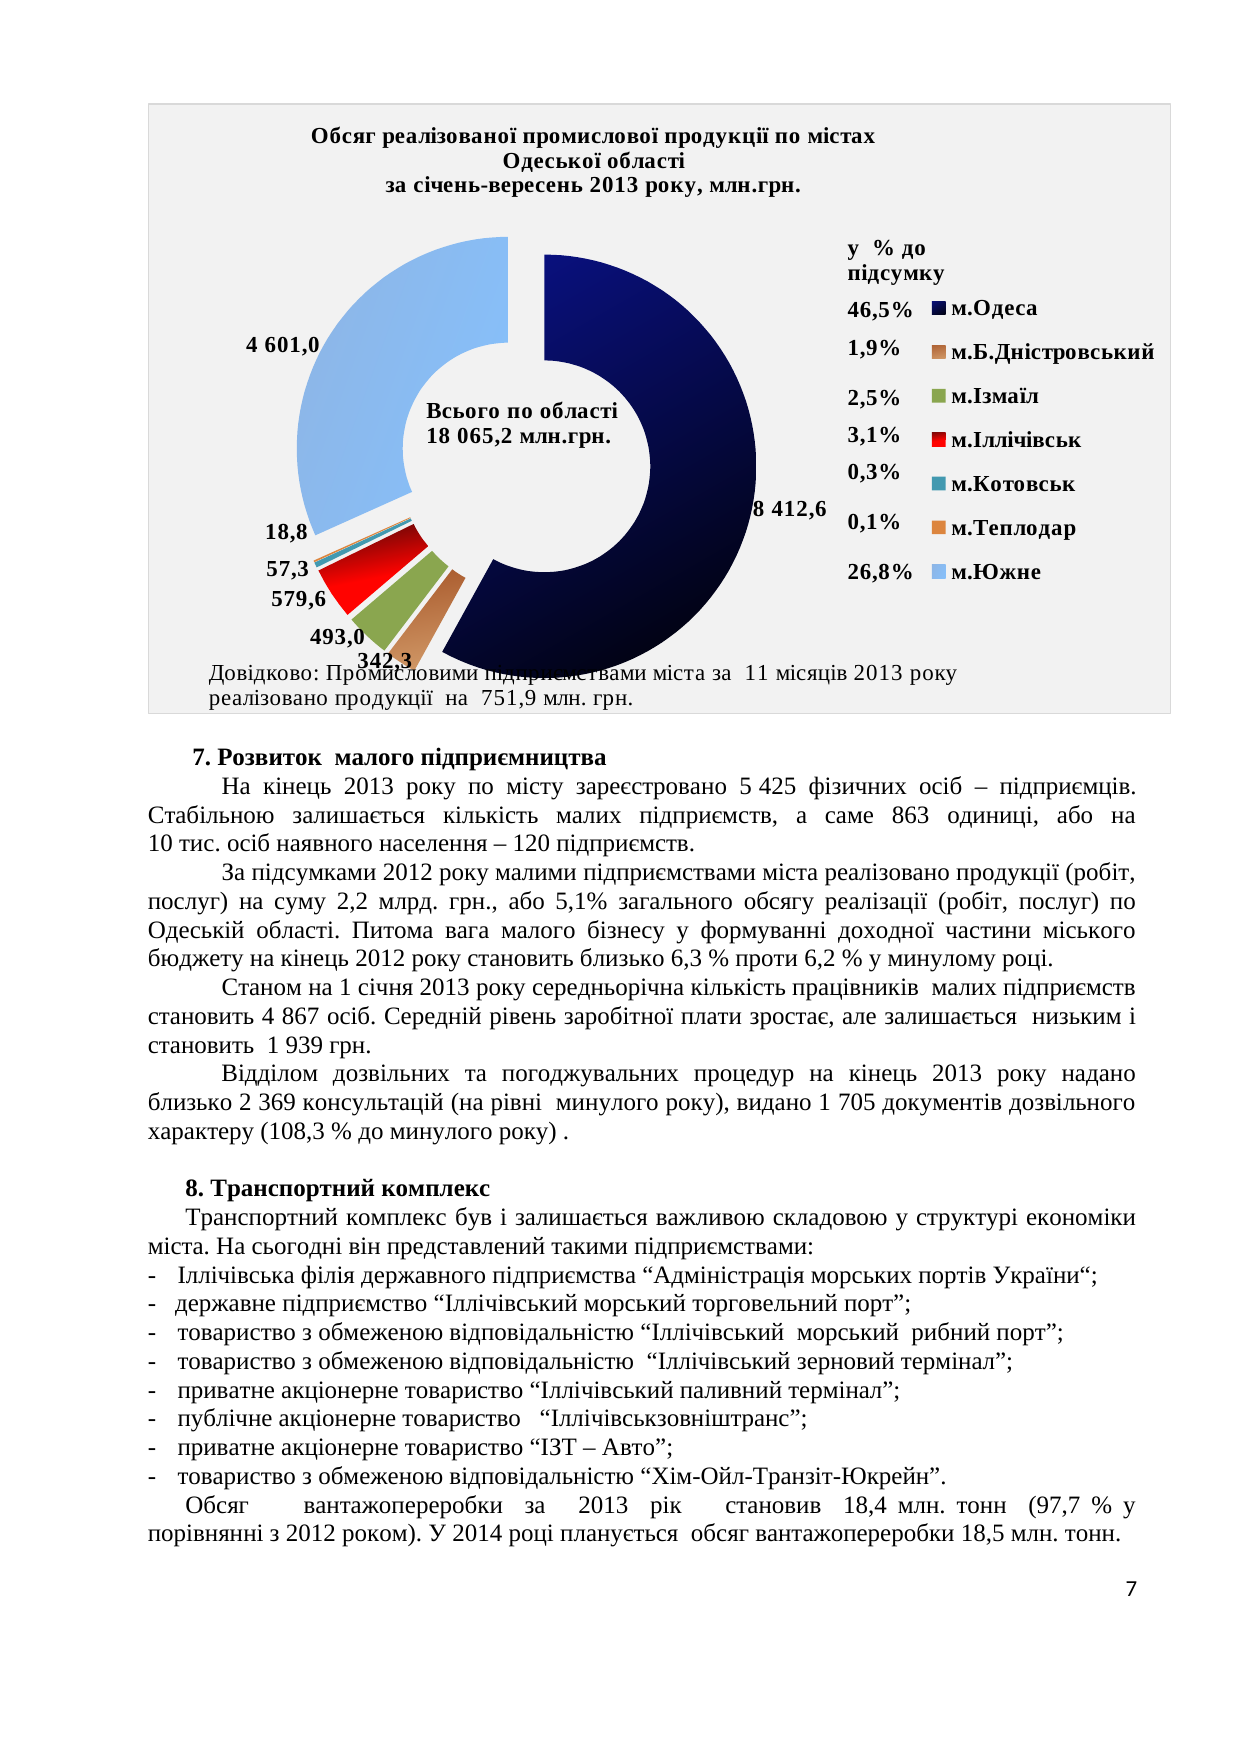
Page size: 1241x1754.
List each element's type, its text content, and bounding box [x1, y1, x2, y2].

text На кінець 2013 року по місту зареєстровано 5 425 фізичних осіб – підприємців. Стабільною залишається кількість малих підприємств, а саме 863 одиниці, або на 10 тис. осіб наявного населення – 120 підприємств. [148, 771, 1137, 857]
list публічне акціонерне товариство “Іллічівськзовніштранс”; [148, 1403, 1137, 1432]
list товариство з обмеженою відповідальністю “Іллічівський зерновий термінал”; [148, 1346, 1137, 1375]
text 8. Транспортний комплекс [148, 1173, 1137, 1202]
list приватне акціонерне товариство “ІЗТ – Авто”; [148, 1432, 1137, 1461]
text За підсумками 2012 року малими підприємствами міста реалізовано продукції (робіт, послуг) на суму 2,2 млрд. грн., або 5,1% загального обсягу реалізації (робіт, послуг) по Одеській області. Питома вага малого бізнесу у формуванні доходної частини міського бюджету на кінець 2012 року становить близько 6,3 % проти 6,2 % у минулому році. [148, 857, 1137, 972]
list Іллічівська філія державного підприємства “Адміністрація морських портів України“; [148, 1260, 1137, 1288]
text Транспортний комплекс був і залишається важливою складовою у структурі економіки міста. На сьогодні він представлений такими підприємствами: [148, 1202, 1137, 1260]
list державне підприємство “Іллічівський морський торговельний порт”; [148, 1288, 1137, 1317]
text Станом на 1 січня 2013 року середньорічна кількість працівників малих підприємств становить 4 867 осіб. Середній рівень заробітної плати зростає, але залишається низьким і становить 1 939 грн. [148, 972, 1137, 1058]
list приватне акціонерне товариство “Іллічівський паливний термінал”; [148, 1375, 1137, 1403]
list товариство з обмеженою відповідальністю “Хім-Ойл-Транзіт-Юкрейн”. [148, 1461, 1137, 1490]
text Відділом дозвільних та погоджувальних процедур на кінець 2013 року надано близько 2 369 консультацій (на рівні минулого року), видано 1 705 документів дозвільного характеру (108,3 % до минулого року) . [148, 1058, 1137, 1145]
list товариство з обмеженою відповідальністю “Іллічівський морський рибний порт”; [148, 1317, 1137, 1346]
text Обсяг вантажопереробки за 2013 рік становив 18,4 млн. тонн (97,7 % у порівнянні з 2012 роком). У 2014 році планується обсяг вантажопереробки 18,5 млн. тонн. [148, 1490, 1137, 1547]
text 7. Розвиток малого підприємництва [148, 742, 1137, 771]
